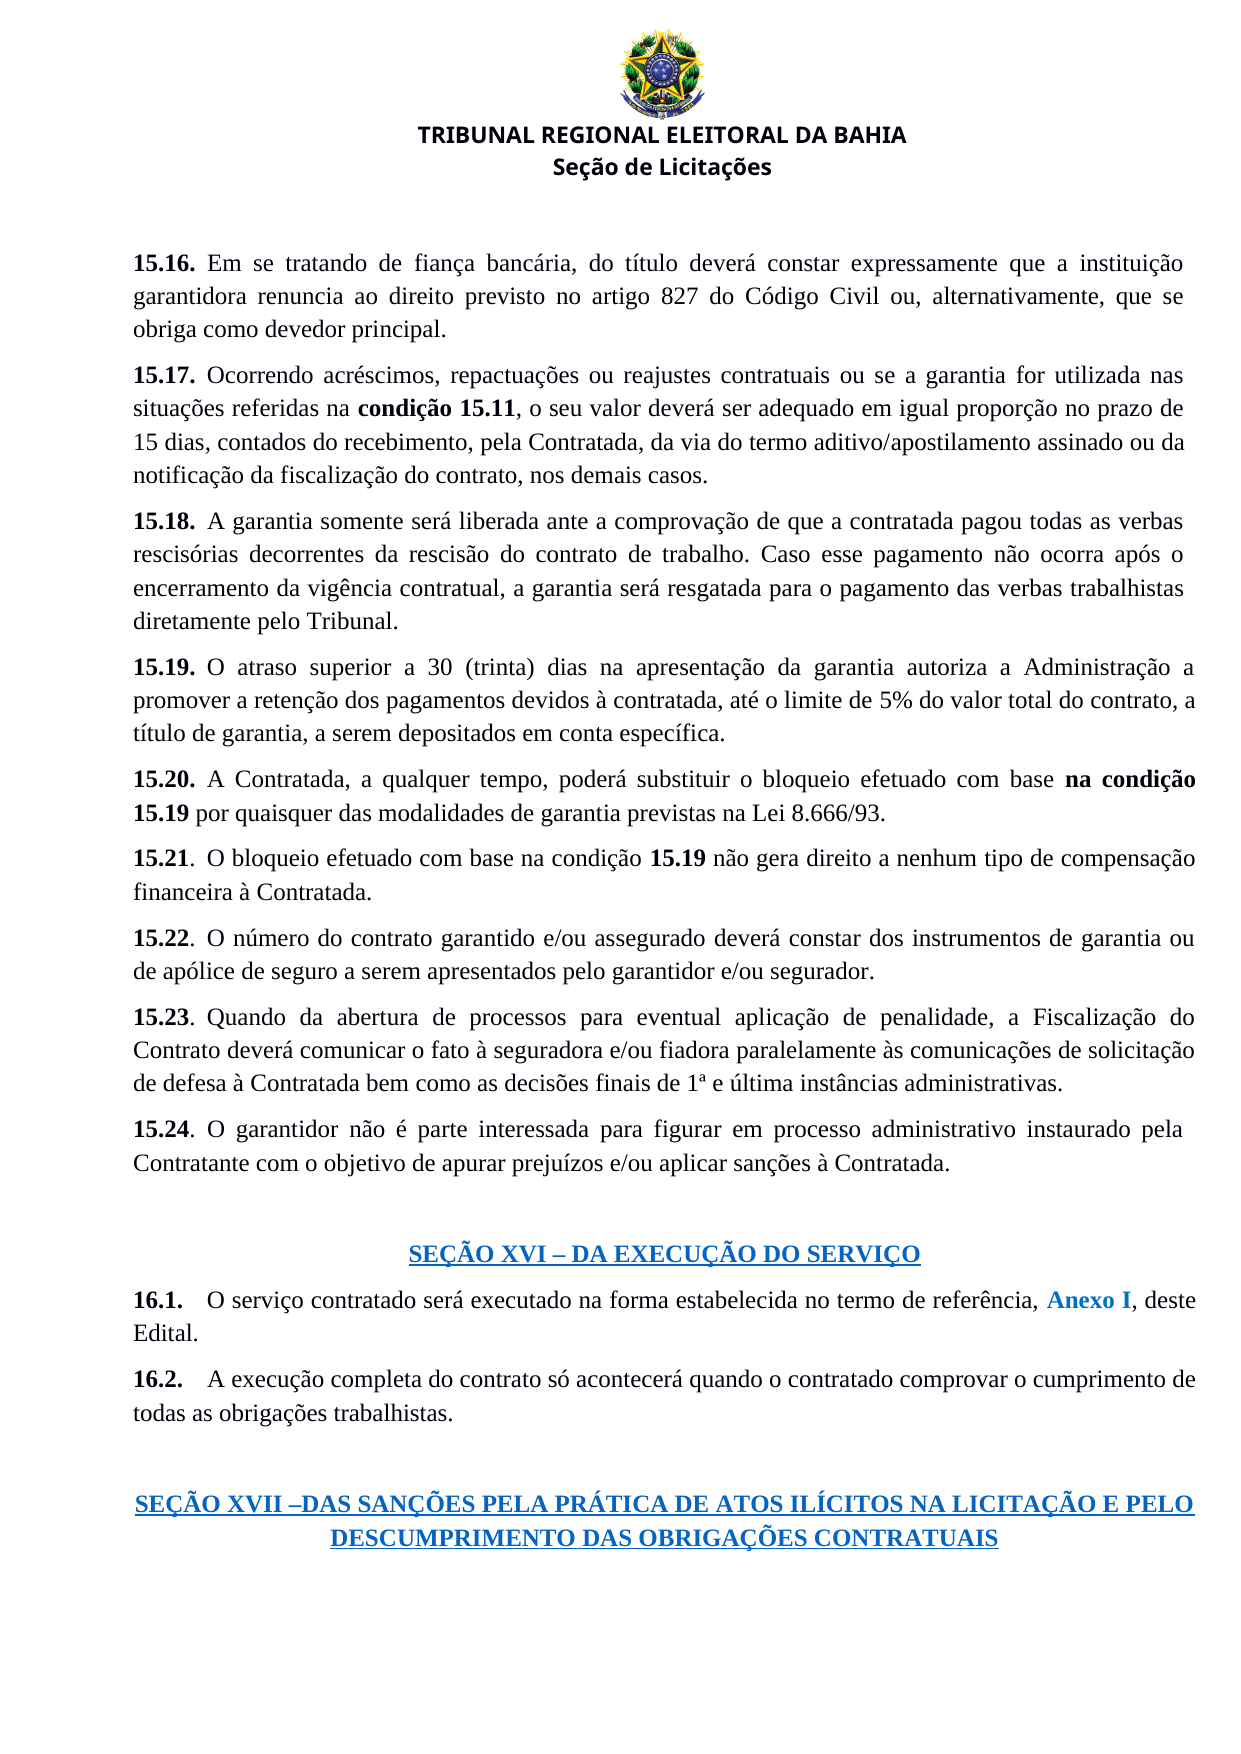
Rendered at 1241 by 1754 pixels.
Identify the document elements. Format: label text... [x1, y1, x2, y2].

text SEÇÃO XVI – DA EXECUÇÃO DO SERVIÇO [133, 1236, 1196, 1269]
text 15.20. A Contratada, a qualquer tempo, poderá substituir o bloqueio efetuado com base na condição 15.19 por quaisquer das modalidades de garantia previstas na Lei 8.666/93. [133, 761, 1196, 828]
text 15.24. O garantidor não é parte interessada para figurar em processo administrativo instaurado pela Contratante com o objetivo de apurar prejuízos e/ou aplicar sanções à Contratada. [133, 1111, 1185, 1178]
text 15.18. A garantia somente será liberada ante a comprovação de que a contratada pagou todas as verbas rescisórias decorrentes da rescisão do contrato de trabalho. Caso esse pagamento não ocorra após o encerramento da vigência contratual, a garantia será resgatada para o pagamento das verbas trabalhistas diretamente pelo Tribunal. [133, 503, 1185, 636]
text 15.16. Em se tratando de fiança bancária, do título deverá constar expressamente que a instituição garantidora renuncia ao direito previsto no artigo 827 do Código Civil ou, alternativamente, que se obriga como devedor principal. [133, 244, 1185, 344]
text 15.21. O bloqueio efetuado com base na condição 15.19 não gera direito a nenhum tipo de compensação financeira à Contratada. [133, 840, 1196, 907]
text 16.2. A execução completa do contrato só acontecerá quando o contratado comprovar o cumprimento de todas as obrigações trabalhistas. [133, 1361, 1196, 1428]
text 15.22. O número do contrato garantido e/ou assegurado deverá constar dos instrumentos de garantia ou de apólice de seguro a serem apresentados pelo garantidor e/ou segurador. [133, 919, 1196, 986]
text 15.23. Quando da abertura de processos para eventual aplicação de penalidade, a Fiscalização do Contrato deverá comunicar o fato à seguradora e/ou fiadora paralelamente às comunicações de solicitação de defesa à Contratada bem como as decisões finais de 1ª e última instâncias administrativas. [133, 998, 1196, 1098]
text 16.1. O serviço contratado será executado na forma estabelecida no termo de referência, Anexo I, deste Edital. [133, 1282, 1196, 1348]
text 15.17. Ocorrendo acréscimos, repactuações ou reajustes contratuais ou se a garantia for utilizada nas situações referidas na condição 15.11, o seu valor deverá ser adequado em igual proporção no prazo de dias, contados do recebimento, pela Contratada, da via do termo aditivo/apostilamento assinado ou da notificação da fiscalização do contrato, nos demais casos. [133, 357, 1185, 490]
text 15.19. O atraso superior a 30 (trinta) dias na apresentação da garantia autoriza a Administração a promover a retenção dos pagamentos devidos à contratada, até o limite de do valor total do contrato, a título de garantia, a serem depositados em conta específica. [133, 648, 1196, 748]
text SEÇÃO XVII –DAS SANÇÕES PELA PRÁTICA DE ATOS ILÍCITOS NA LICITAÇÃO E PELO DESCUMPRIMENTO DAS OBRIGAÇÕES CONTRATUAIS [133, 1486, 1196, 1553]
